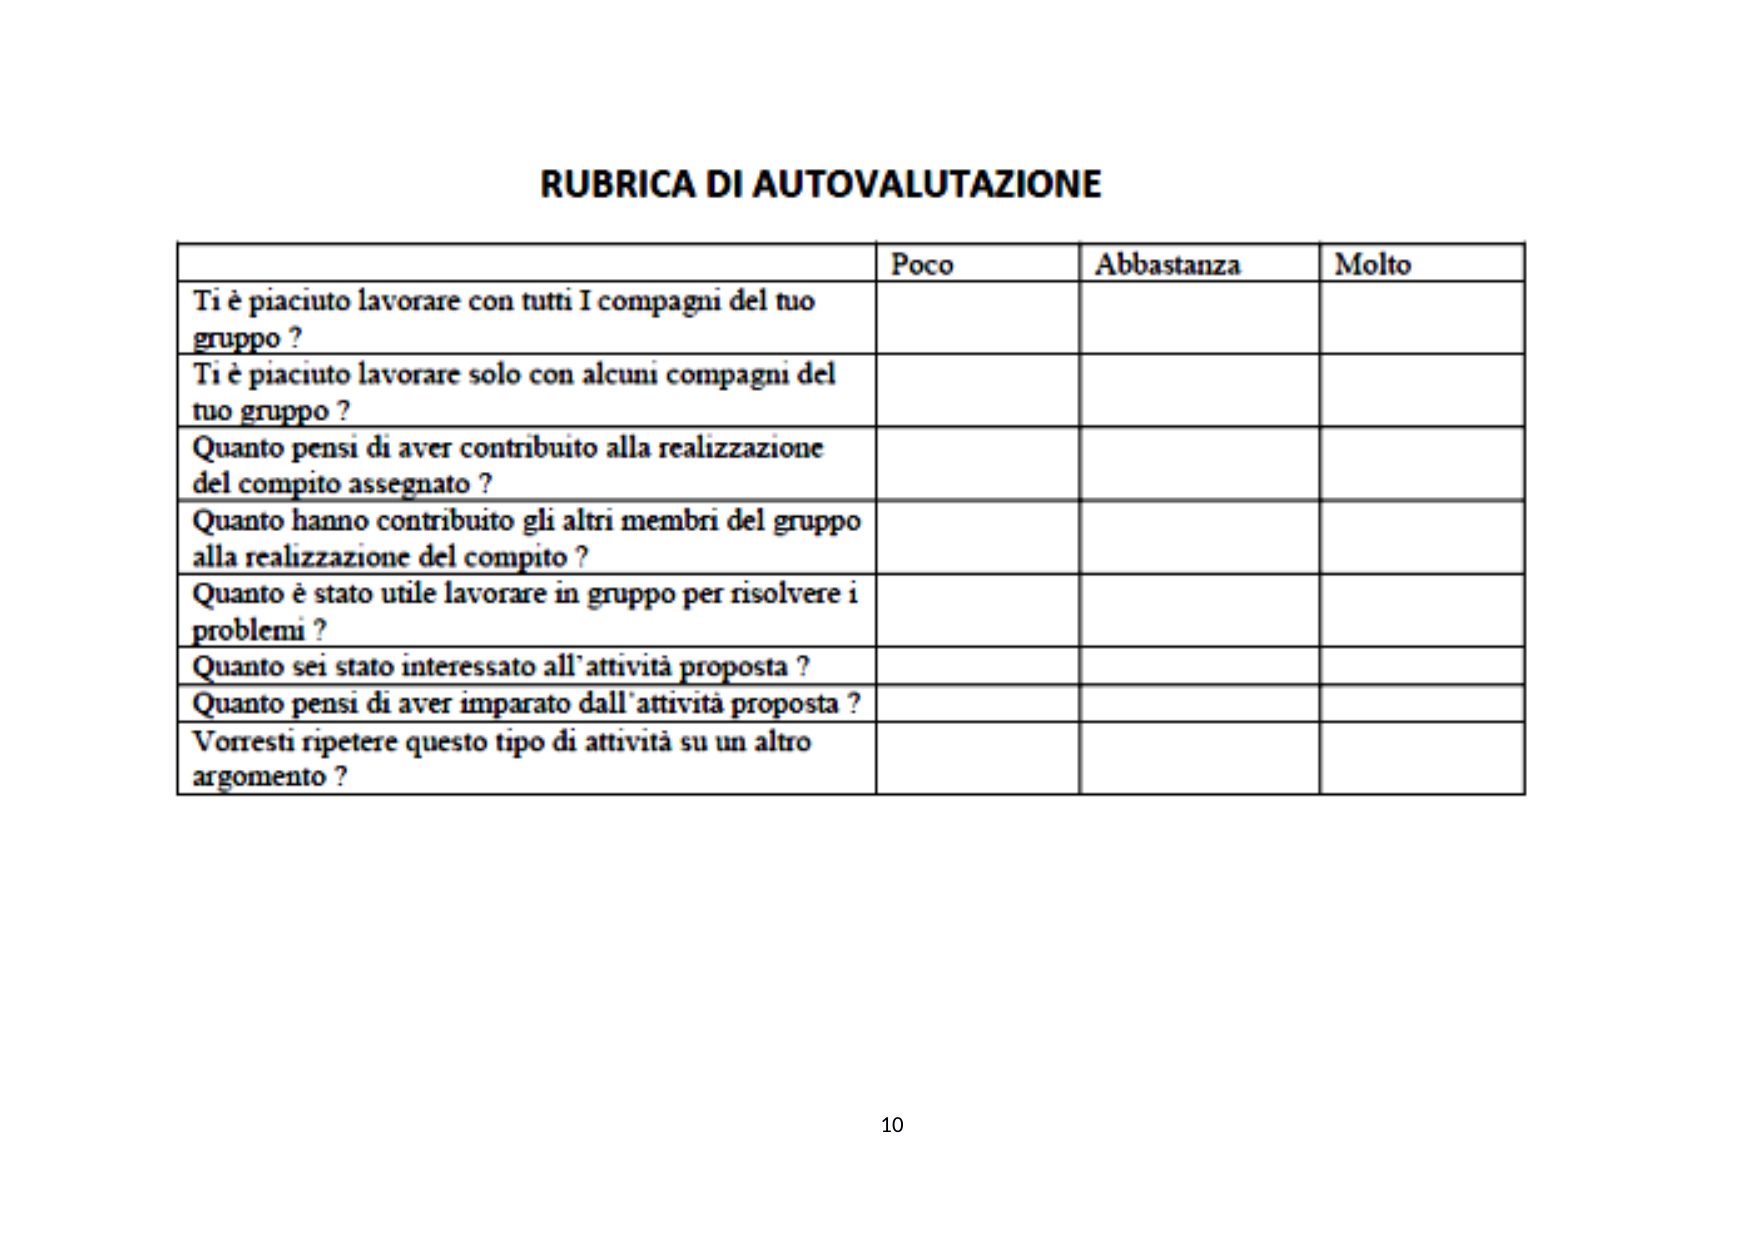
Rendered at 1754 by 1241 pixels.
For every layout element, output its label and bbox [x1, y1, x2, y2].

picture [147, 118, 1542, 839]
